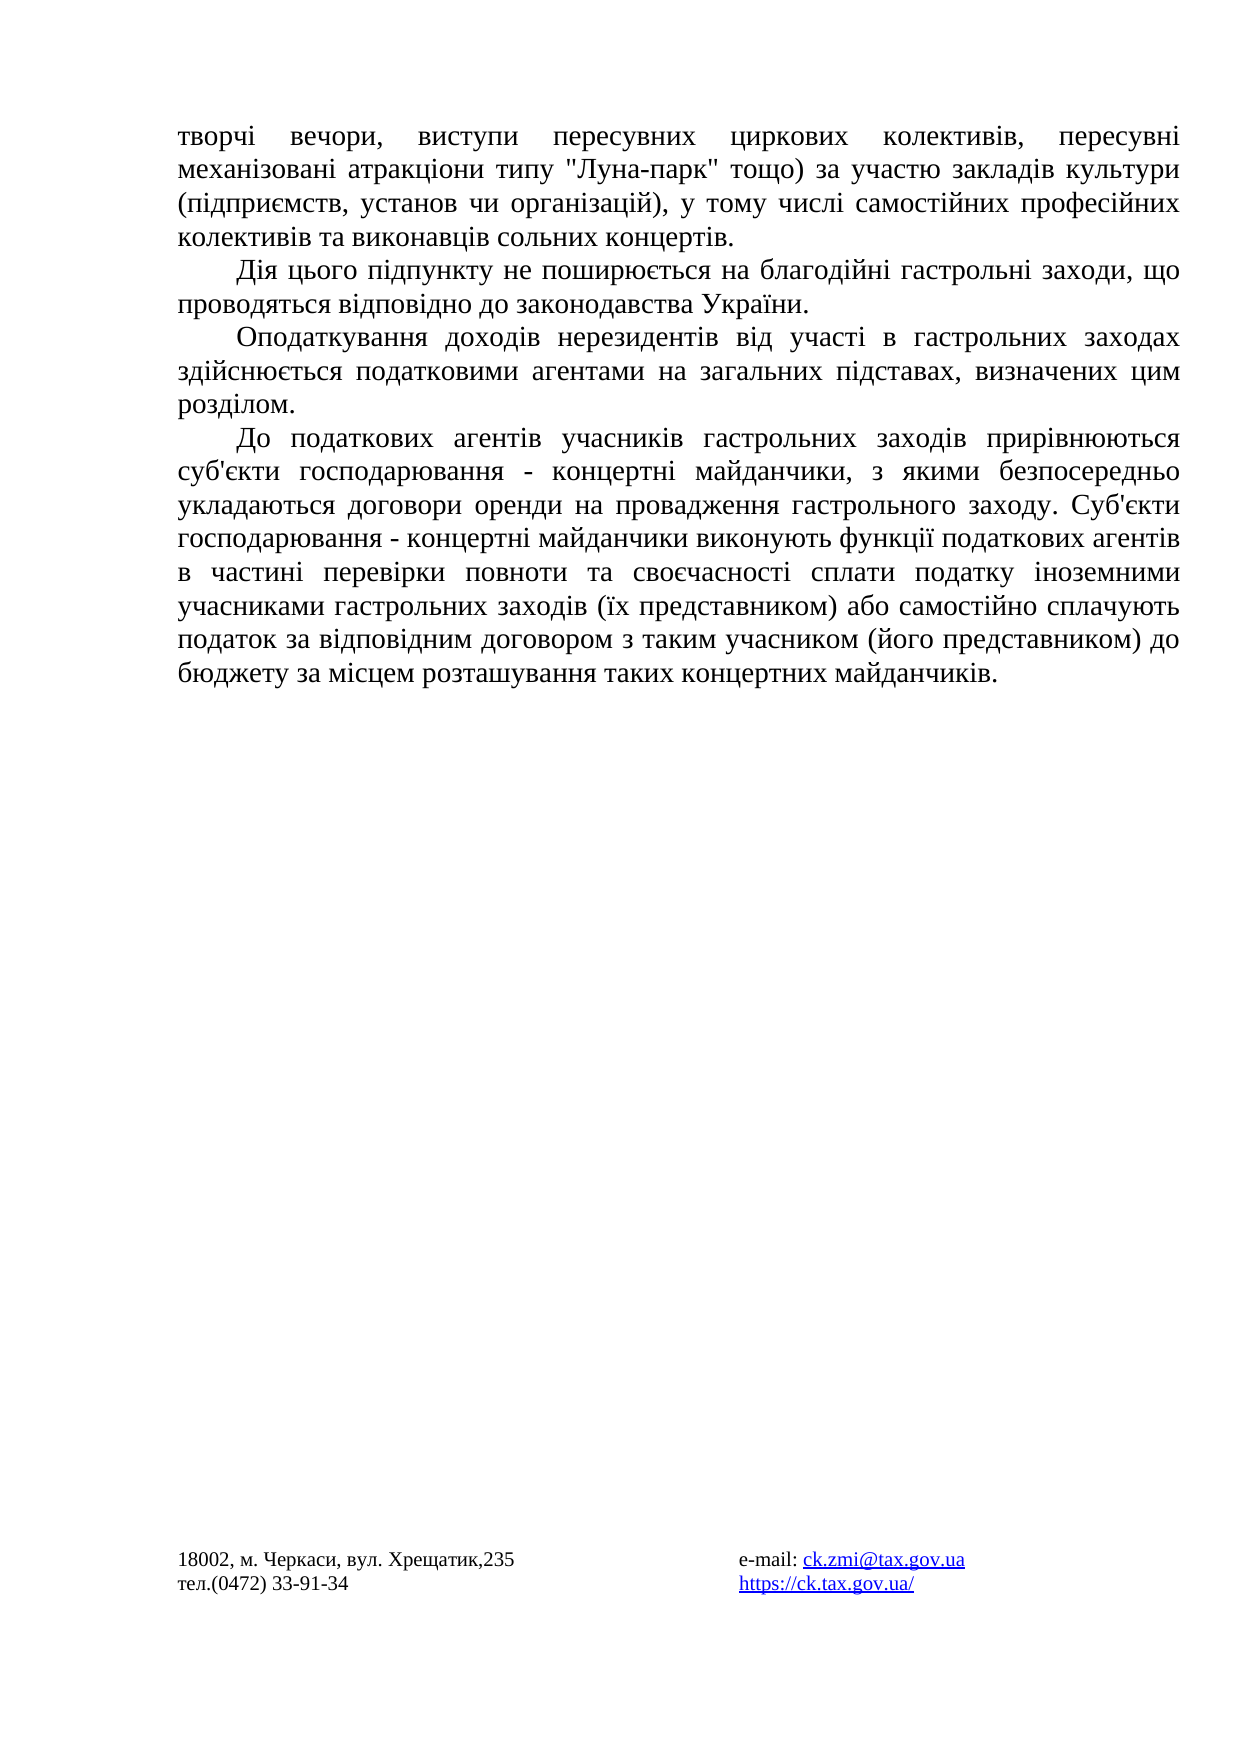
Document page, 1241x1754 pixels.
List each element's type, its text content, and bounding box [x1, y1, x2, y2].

text Оподаткування доходів нерезидентів від участі в гастрольних заходах здійснюється податковими агентами на загальних підставах, визначених цим розділом. [177, 319, 1181, 420]
text До податкових агентів учасників гастрольних заходів прирівнюються суб'єкти господарювання - концертні майданчики, з якими безпосередньо укладаються договори оренди на провадження гастрольного заходу. Суб'єкти господарювання - концертні майданчики виконують функції податкових агентів в частині перевірки повноти та своєчасності сплати податку іноземними учасниками гастрольних заходів (їх представником) або самостійно сплачують податок за відповідним договором з таким учасником (його представником) до бюджету за місцем розташування таких концертних майданчиків. [177, 420, 1181, 688]
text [177, 118, 1181, 252]
text Дія цього підпункту не поширюється на благодійні гастрольні заходи, що проводяться відповідно до законодавства України. [177, 252, 1181, 319]
text тел.(0472) 33-91-34 https://ck.tax.gov.ua/ [177, 1571, 1181, 1595]
text 18002, м. Черкаси, вул. Хрещатик,235 e-mail: ck.zmi@tax.gov.ua [177, 1547, 1181, 1571]
